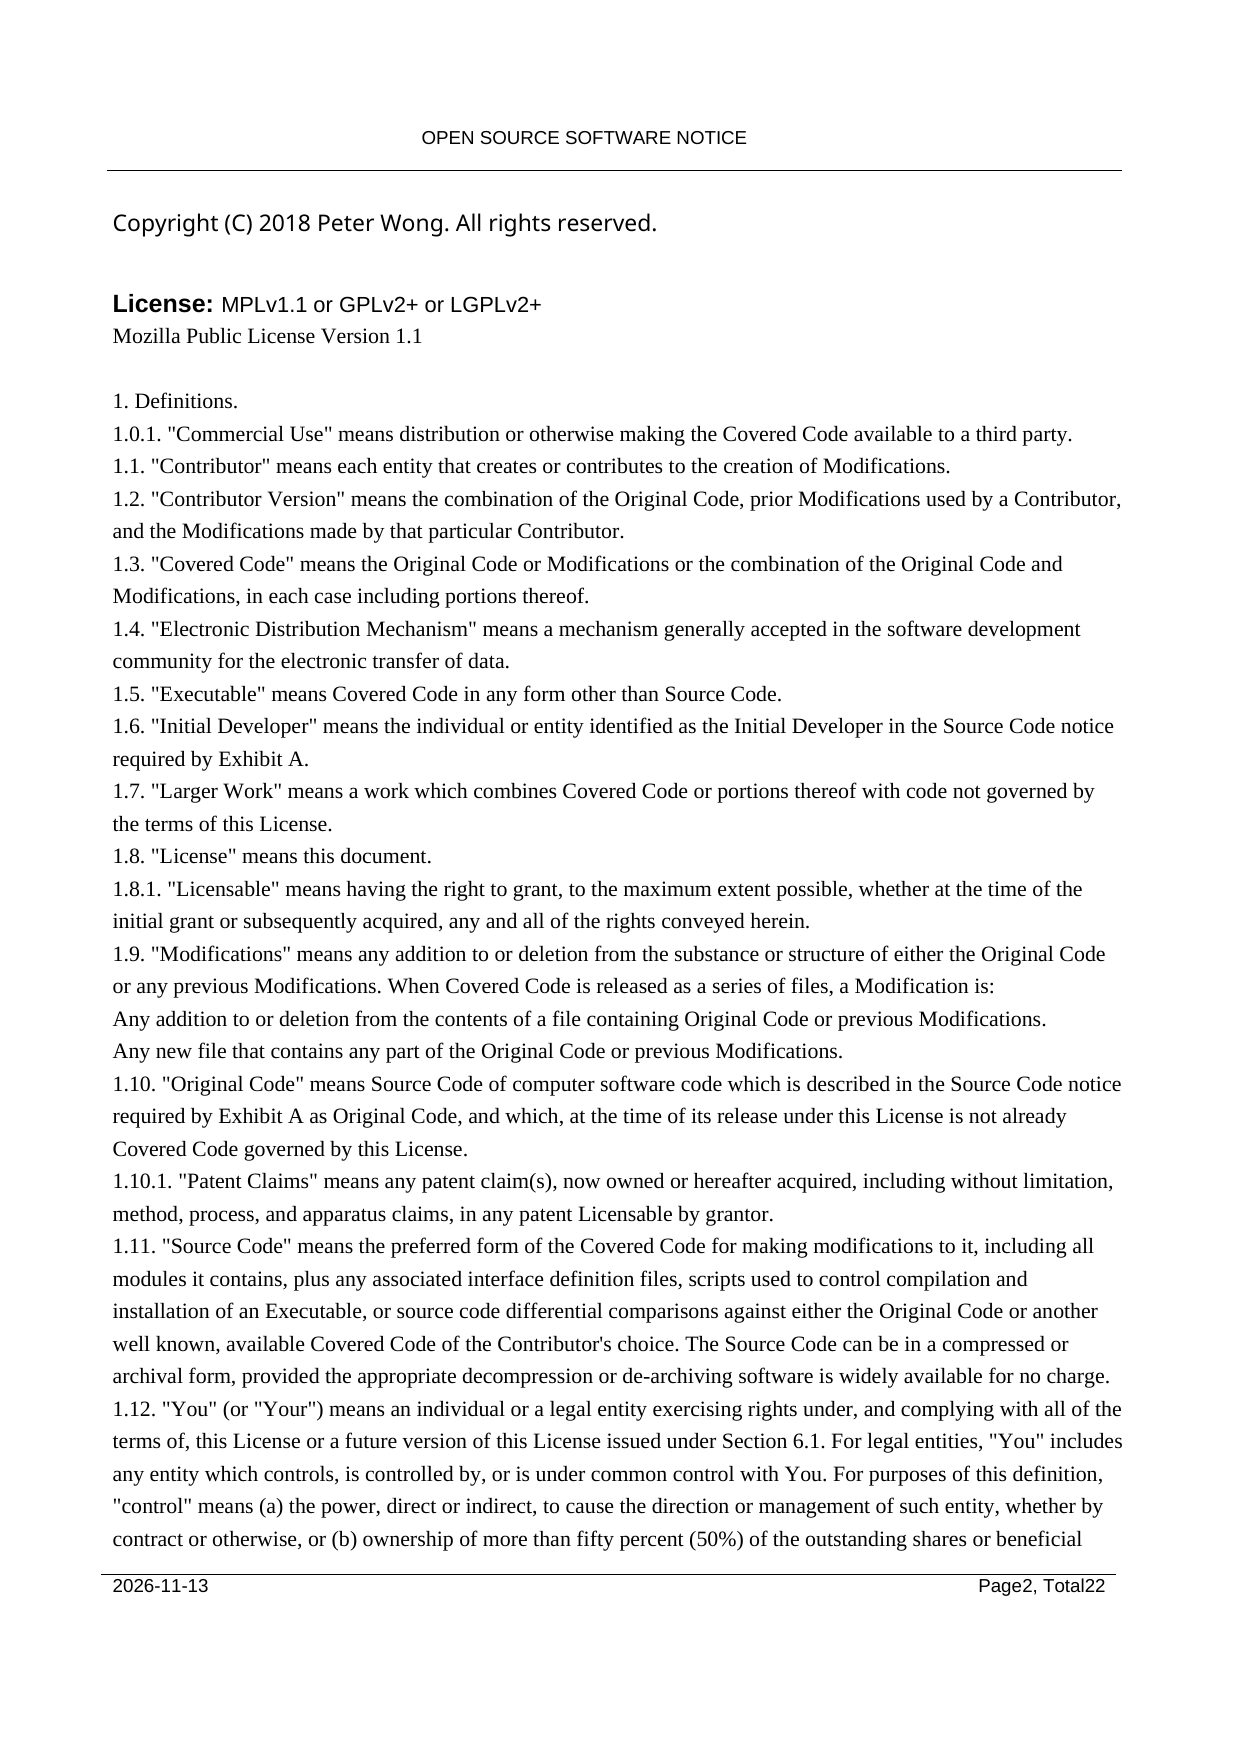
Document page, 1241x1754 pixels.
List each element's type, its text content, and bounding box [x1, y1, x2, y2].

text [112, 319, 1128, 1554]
text License: MPLv1.1 or GPLv2+ or LGPLv2+ [112, 287, 1128, 319]
text Copyright (C) 2018 Peter Wong. All rights reserved. [112, 206, 1128, 239]
